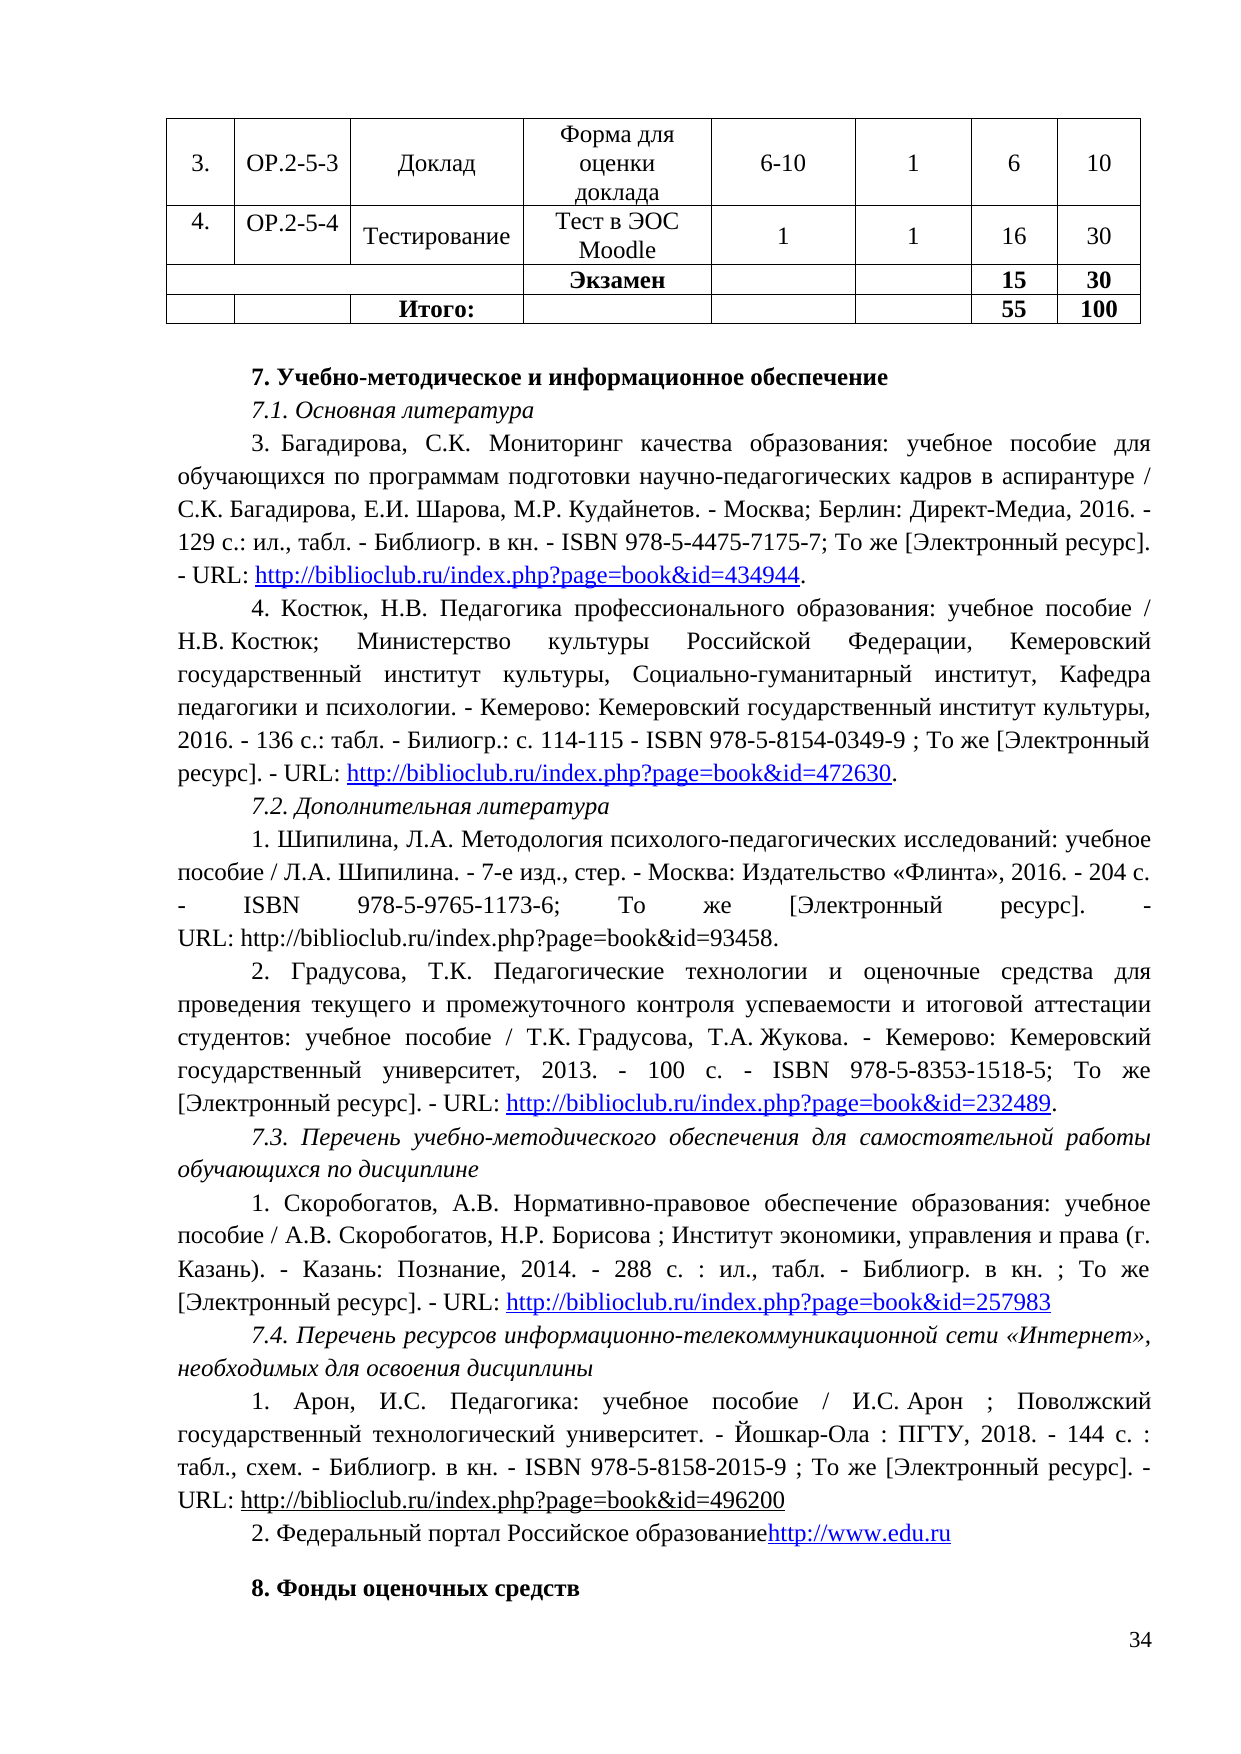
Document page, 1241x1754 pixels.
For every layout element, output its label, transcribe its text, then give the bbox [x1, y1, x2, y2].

table_cell Тест в ЭОС Moodle [524, 206, 711, 264]
text 8. Фонды оценочных средств [177, 1573, 1152, 1602]
table_cell Тестирование [351, 206, 523, 264]
table_cell 3. [167, 119, 234, 205]
text 2. Градусова, Т.К. Педагогические технологии и оценочные средства для проведения текущего и промежуточного контроля успеваемости и итоговой аттестации студентов: учебное пособие / Т.К. Градусова, Т.А. Жукова. - Кемерово: Кемеровский государственный университет, 2013. - 100 с. - ISBN 978-5-8353-1518-5; То же [Электронный ресурс]. - URL: http://biblioclub.ru/index.php?page=book&id=232489. [177, 956, 1152, 1117]
table_cell 10 [1058, 119, 1140, 205]
table_cell [712, 265, 855, 294]
list Багадирова, С.К. Мониторинг качества образования: учебное пособие для обучающихся по программам подготовки научно-педагогических кадров в аспирантуре / С.К. Багадирова, Е.И. Шарова, М.Р. Кудайнетов. - Москва; Берлин: Директ-Медиа, 2016. - 129 с.: ил., табл. - Библиогр. в кн. - ISBN 978-5-4475-7175-7; То же [Электронный ресурс]. - URL: http://biblioclub.ru/index.php?page=book&id=434944. [177, 428, 1152, 589]
table_cell [235, 295, 350, 323]
table_cell 4. [167, 206, 234, 264]
table_cell ОР.2-5-4 [235, 206, 350, 264]
table_cell 1 [712, 206, 855, 264]
text 7. Учебно-методическое и информационное обеспечение [177, 362, 1152, 391]
table_cell [167, 265, 523, 294]
table_cell [856, 265, 971, 294]
table_cell 6 [972, 119, 1057, 205]
table_cell 15 [972, 265, 1057, 294]
table_cell 6-10 [712, 119, 855, 205]
table_cell 55 [972, 295, 1057, 323]
text 1. Арон, И.С. Педагогика: учебное пособие / И.С. Арон ; Поволжский государственный технологический университет. - Йошкар-Ола : ПГТУ, 2018. - 144 с. : табл., схем. - Библиогр. в кн. - ISBN 978-5-8158-2015-9 ; То же [Электронный ресурс]. - URL: http://biblioclub.ru/index.php?page=book&id=496200 [177, 1386, 1152, 1513]
list Костюк, Н.В. Педагогика профессионального образования: учебное пособие / Н.В. Костюк; Министерство культуры Российской Федерации, Кемеровский государственный институт культуры, Социально-гуманитарный институт, Кафедра педагогики и психологии. - Кемерово: Кемеровский государственный институт культуры, 2016. - 136 с.: табл. - Билиогр.: с. 114-115 - ISBN 978-5-8154-0349-9 ; То же [Электронный ресурс]. - URL: http://biblioclub.ru/index.php?page=book&id=472630. [177, 593, 1152, 787]
table_cell 1 [856, 119, 971, 205]
table_cell [524, 295, 711, 323]
table_cell [712, 295, 855, 323]
text 7.3. Перечень учебно-методического обеспечения для самостоятельной работы обучающихся по дисциплине [177, 1122, 1152, 1183]
table_cell Итого: [351, 295, 523, 323]
table_cell ОР.2-5-3 [235, 119, 350, 205]
text 7.2. Дополнительная литература [177, 791, 1152, 820]
table_cell 1 [856, 206, 971, 264]
table_cell [167, 295, 234, 323]
table_cell Форма для оценки доклада [524, 119, 711, 205]
table_cell [856, 295, 971, 323]
text 2. Федеральный портал Российское образованиеhttp://www.edu.ru [177, 1518, 1152, 1547]
text 1. Шипилина, Л.А. Методология психолого-педагогических исследований: учебное пособие / Л.А. Шипилина. - 7-е изд., стер. - Москва: Издательство «Флинта», 2016. - 204 с. - ISBN 978-5-9765-1173-6; То же [Электронный ресурс]. - URL: http://biblioclub.ru/index.php?page=book&id=93458. [177, 824, 1152, 952]
table_cell 30 [1058, 265, 1140, 294]
table_cell 16 [972, 206, 1057, 264]
table_cell 100 [1058, 295, 1140, 323]
table_cell Доклад [351, 119, 523, 205]
table_cell Экзамен [524, 265, 711, 294]
text 7.1. Основная литература [177, 395, 1152, 424]
table_cell 30 [1058, 206, 1140, 264]
text 7.4. Перечень ресурсов информационно-телекоммуникационной сети «Интернет», необходимых для освоения дисциплины [177, 1320, 1152, 1381]
text 1. Скоробогатов, А.В. Нормативно-правовое обеспечение образования: учебное пособие / А.В. Скоробогатов, Н.Р. Борисова ; Институт экономики, управления и права (г. Казань). - Казань: Познание, 2014. - 288 с. : ил., табл. - Библиогр. в кн. ; То же [Электронный ресурс]. - URL: http://biblioclub.ru/index.php?page=book&id=257983 [177, 1188, 1152, 1315]
